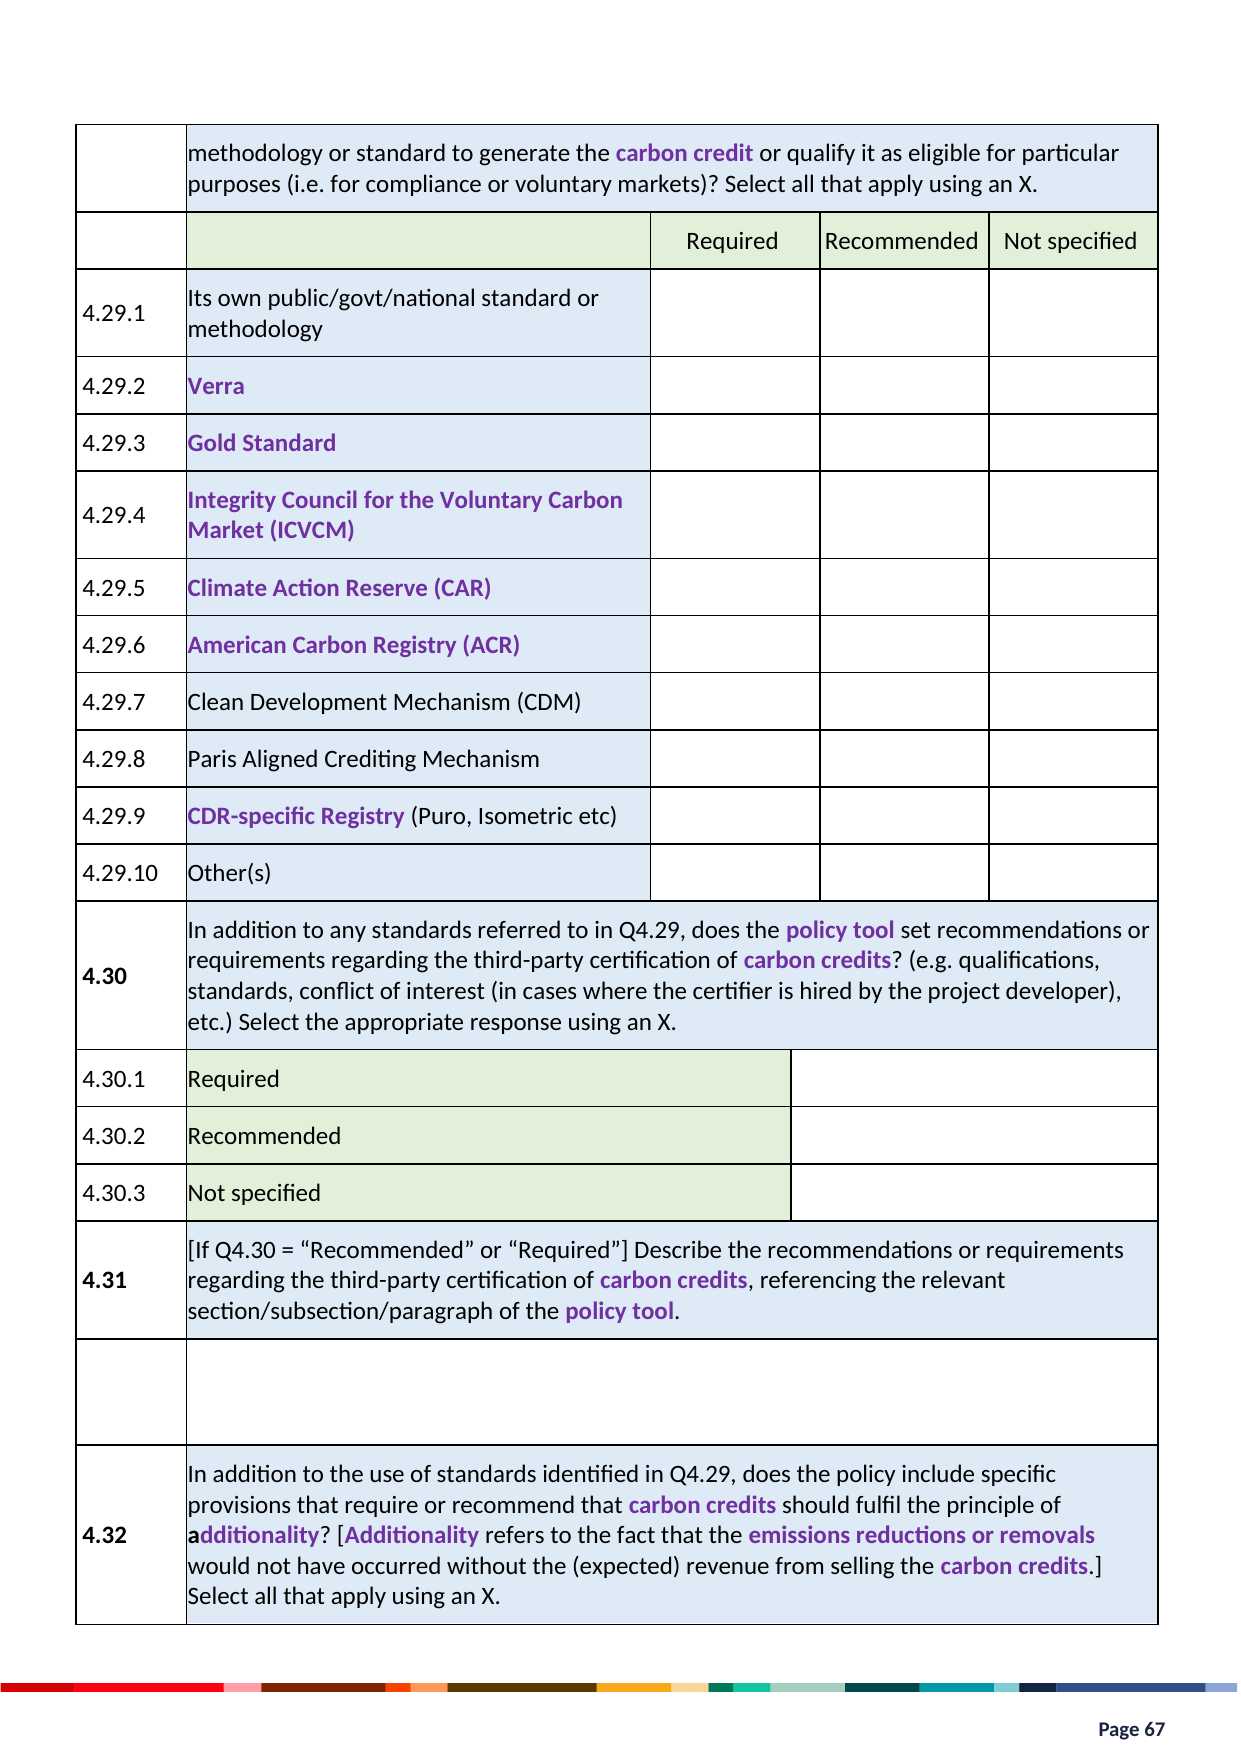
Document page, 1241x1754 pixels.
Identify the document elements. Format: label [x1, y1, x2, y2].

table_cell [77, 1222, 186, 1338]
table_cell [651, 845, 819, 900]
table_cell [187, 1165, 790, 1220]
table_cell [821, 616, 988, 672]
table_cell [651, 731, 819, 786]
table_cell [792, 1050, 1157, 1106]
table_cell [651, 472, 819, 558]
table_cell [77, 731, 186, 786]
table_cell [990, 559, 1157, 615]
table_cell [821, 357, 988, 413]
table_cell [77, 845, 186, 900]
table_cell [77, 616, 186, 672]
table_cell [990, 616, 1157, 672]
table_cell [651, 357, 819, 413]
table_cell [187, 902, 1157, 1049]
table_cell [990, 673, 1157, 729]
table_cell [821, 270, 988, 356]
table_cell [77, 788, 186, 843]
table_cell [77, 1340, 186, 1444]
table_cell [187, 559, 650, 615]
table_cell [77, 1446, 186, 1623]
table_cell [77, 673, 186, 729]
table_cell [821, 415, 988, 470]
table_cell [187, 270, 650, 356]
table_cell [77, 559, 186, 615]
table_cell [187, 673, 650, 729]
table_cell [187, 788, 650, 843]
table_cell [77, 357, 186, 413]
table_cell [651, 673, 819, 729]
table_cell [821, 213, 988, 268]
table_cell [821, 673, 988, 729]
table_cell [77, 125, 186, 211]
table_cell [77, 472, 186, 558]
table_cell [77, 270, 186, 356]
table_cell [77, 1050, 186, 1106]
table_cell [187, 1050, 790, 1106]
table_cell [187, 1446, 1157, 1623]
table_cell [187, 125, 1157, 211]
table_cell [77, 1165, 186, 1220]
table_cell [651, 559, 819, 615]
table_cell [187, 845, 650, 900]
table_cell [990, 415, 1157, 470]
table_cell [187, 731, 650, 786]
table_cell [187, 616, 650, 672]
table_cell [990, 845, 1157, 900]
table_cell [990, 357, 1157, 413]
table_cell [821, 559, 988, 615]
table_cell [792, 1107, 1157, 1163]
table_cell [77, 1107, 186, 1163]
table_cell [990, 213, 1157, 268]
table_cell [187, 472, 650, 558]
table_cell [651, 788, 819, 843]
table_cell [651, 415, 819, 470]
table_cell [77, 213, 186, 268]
picture [0, 1683, 1236, 1692]
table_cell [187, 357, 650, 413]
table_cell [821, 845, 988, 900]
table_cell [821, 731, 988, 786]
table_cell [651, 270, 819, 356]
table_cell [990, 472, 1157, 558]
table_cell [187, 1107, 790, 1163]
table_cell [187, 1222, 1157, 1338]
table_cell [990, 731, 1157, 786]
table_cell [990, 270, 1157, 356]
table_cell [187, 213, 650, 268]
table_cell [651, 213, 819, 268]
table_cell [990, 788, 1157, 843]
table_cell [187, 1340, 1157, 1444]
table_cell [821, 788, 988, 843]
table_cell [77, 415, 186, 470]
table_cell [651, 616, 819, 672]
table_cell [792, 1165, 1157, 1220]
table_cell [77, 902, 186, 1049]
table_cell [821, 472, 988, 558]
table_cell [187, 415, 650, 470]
